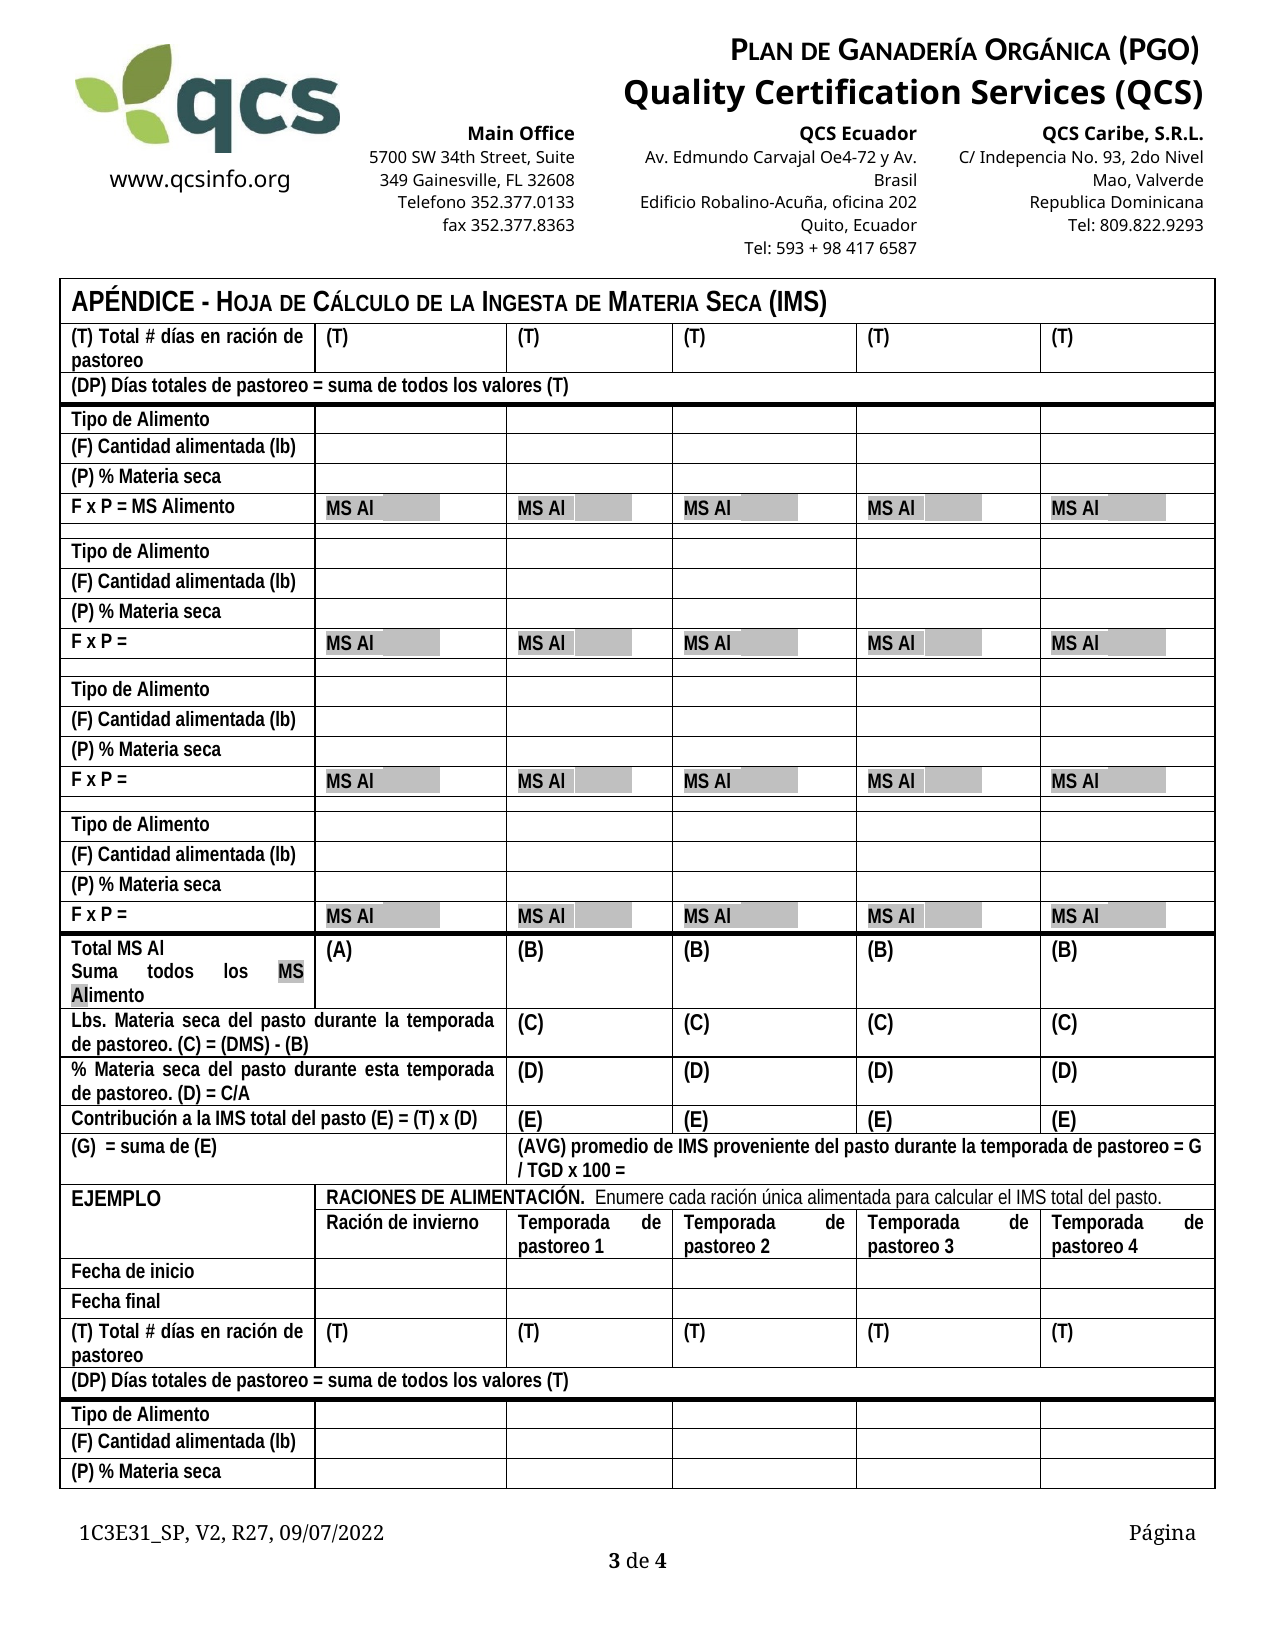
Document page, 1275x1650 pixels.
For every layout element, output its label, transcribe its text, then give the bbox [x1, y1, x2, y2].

table_cell [673, 464, 856, 493]
table_cell [507, 1402, 672, 1428]
table_cell [1041, 842, 1214, 871]
table_cell (F) Cantidad alimentada (lb) [61, 1429, 314, 1458]
table_cell [673, 659, 856, 676]
table_cell [507, 407, 672, 433]
table_cell [1041, 707, 1214, 736]
table_cell [316, 599, 506, 628]
table_cell (P) % Materia seca [61, 737, 314, 766]
table_cell [316, 1429, 506, 1458]
table_cell Tipo de Alimento [61, 407, 314, 433]
table_cell [1041, 1259, 1214, 1288]
table_cell [673, 407, 856, 433]
table_cell [507, 464, 672, 493]
table_cell [316, 812, 506, 841]
table_cell [316, 872, 506, 901]
table_cell [673, 524, 856, 538]
table_cell [507, 659, 672, 676]
table_cell [316, 407, 506, 433]
table_cell MS Al [316, 767, 506, 796]
table_cell [1041, 677, 1214, 706]
table_cell [857, 599, 1040, 628]
table_cell F x P = [61, 902, 314, 931]
table_cell (C) [1041, 1009, 1214, 1056]
table_cell Ración de invierno [316, 1210, 506, 1258]
table_cell (P) % Materia seca [61, 464, 314, 493]
table_cell Temporada de pastoreo 3 [857, 1210, 1040, 1258]
table_cell [1041, 1429, 1214, 1458]
table_cell (G) = suma de (E) [61, 1134, 506, 1184]
table_cell [316, 707, 506, 736]
table_cell Tipo de Alimento [61, 539, 314, 568]
table_cell [1041, 434, 1214, 463]
table_cell [507, 569, 672, 598]
table_cell [1041, 812, 1214, 841]
table_cell [507, 872, 672, 901]
table_cell [673, 599, 856, 628]
table_cell [857, 737, 1040, 766]
table_cell (T) [673, 1319, 856, 1367]
table_cell [507, 1459, 672, 1488]
table_cell [507, 1259, 672, 1288]
table_cell [857, 1402, 1040, 1428]
table_cell [857, 569, 1040, 598]
table_cell MS Al [316, 902, 506, 931]
table_cell [857, 1459, 1040, 1488]
table_cell [316, 677, 506, 706]
table_cell (B) [857, 936, 1040, 1007]
table_cell MS Al [316, 629, 506, 658]
table_cell (B) [507, 936, 672, 1007]
table_cell [673, 1402, 856, 1428]
table_cell (T) [857, 1319, 1040, 1367]
table_cell MS Al [673, 629, 856, 658]
table_cell [673, 1259, 856, 1288]
table_cell [1041, 569, 1214, 598]
table_cell [857, 407, 1040, 433]
table_cell [857, 524, 1040, 538]
table_cell [673, 539, 856, 568]
table_cell (F) Cantidad alimentada (lb) [61, 707, 314, 736]
table_cell MS Al [507, 767, 672, 796]
table_cell [673, 737, 856, 766]
table_cell Tipo de Alimento [61, 1402, 314, 1428]
table_cell F x P = [61, 629, 314, 658]
table_cell [857, 1259, 1040, 1288]
table_cell (E) [507, 1106, 672, 1133]
table_cell [673, 872, 856, 901]
table_cell [857, 659, 1040, 676]
table_cell [673, 1429, 856, 1458]
table_cell (C) [507, 1009, 672, 1056]
table_cell (F) Cantidad alimentada (lb) [61, 842, 314, 871]
table_cell (E) [1041, 1106, 1214, 1133]
table_cell [857, 797, 1040, 811]
table_cell [507, 434, 672, 463]
table_cell (E) [857, 1106, 1040, 1133]
table_cell [1041, 464, 1214, 493]
table_cell [673, 842, 856, 871]
table_cell (C) [857, 1009, 1040, 1056]
table_cell [857, 872, 1040, 901]
table_cell [673, 707, 856, 736]
table_cell (DP) Días totales de pastoreo = suma de todos los valores (T) [61, 1368, 1214, 1397]
table_cell [1041, 599, 1214, 628]
table_cell [507, 842, 672, 871]
table_cell MS Al [507, 494, 672, 523]
table_cell MS Al [673, 902, 856, 931]
table_cell (D) [857, 1058, 1040, 1105]
table_cell MS Al [857, 494, 1040, 523]
table_header APÉNDICE - Hoja de Cálculo de la Ingesta de Materia Seca (IMS) [61, 279, 1214, 323]
table_cell (T) [316, 324, 506, 372]
table_cell [1041, 1402, 1214, 1428]
table_cell [857, 1429, 1040, 1458]
table_cell [507, 524, 672, 538]
table_cell [316, 842, 506, 871]
table_cell [61, 797, 314, 811]
table_cell Temporada de pastoreo 4 [1041, 1210, 1214, 1258]
table_cell [507, 707, 672, 736]
table_cell Temporada de pastoreo 2 [673, 1210, 856, 1258]
table_cell MS Al [507, 629, 672, 658]
table_cell (T) [507, 1319, 672, 1367]
table_cell [857, 707, 1040, 736]
table_cell [507, 737, 672, 766]
table_cell [507, 1289, 672, 1318]
table_cell [857, 1289, 1040, 1318]
table_cell (DP) Días totales de pastoreo = suma de todos los valores (T) [61, 373, 1214, 402]
table_cell [673, 797, 856, 811]
table_cell (T) [507, 324, 672, 372]
table_cell (T) [857, 324, 1040, 372]
table_cell MS Al [673, 494, 856, 523]
table_cell [673, 1459, 856, 1488]
table_cell [507, 797, 672, 811]
table_cell [1041, 737, 1214, 766]
table_cell (T) [673, 324, 856, 372]
table_cell Tipo de Alimento [61, 812, 314, 841]
table_cell (P) % Materia seca [61, 1459, 314, 1488]
table_cell Tipo de Alimento [61, 677, 314, 706]
table_cell (C) [673, 1009, 856, 1056]
table_cell [1041, 1459, 1214, 1488]
table_cell [61, 659, 314, 676]
table_cell RACIONES DE ALIMENTACIÓN. Enumere cada ración única alimentada para calcular el IMS total del pasto. [316, 1185, 1214, 1209]
table_cell (B) [1041, 936, 1214, 1007]
table_cell [857, 434, 1040, 463]
table_cell (D) [507, 1058, 672, 1105]
table_cell [1041, 524, 1214, 538]
table_cell [857, 464, 1040, 493]
table_cell (F) Cantidad alimentada (lb) [61, 569, 314, 598]
table_cell (T) Total # días en ración de pastoreo [61, 1319, 314, 1367]
table_cell F x P = [61, 767, 314, 796]
table_cell [507, 1429, 672, 1458]
table_cell (F) Cantidad alimentada (lb) [61, 434, 314, 463]
table_cell MS Al [673, 767, 856, 796]
table_cell [857, 677, 1040, 706]
table_cell (B) [673, 936, 856, 1007]
table_cell EJEMPLO [61, 1185, 314, 1258]
table_cell [316, 797, 506, 811]
table_cell MS Al [857, 767, 1040, 796]
table_cell (D) [1041, 1058, 1214, 1105]
table_cell [673, 434, 856, 463]
table_cell [316, 569, 506, 598]
table_cell [1041, 1289, 1214, 1318]
table_cell [507, 677, 672, 706]
table_cell [857, 539, 1040, 568]
table_cell [507, 599, 672, 628]
table_cell (E) [673, 1106, 856, 1133]
table_cell (T) [316, 1319, 506, 1367]
table_cell MS Al [1041, 902, 1214, 931]
table_cell F x P = MS Alimento [61, 494, 314, 523]
table_cell (D) [673, 1058, 856, 1105]
table_cell [1041, 539, 1214, 568]
table_cell Total MS Al Suma todos los MS Alimento [61, 936, 314, 1007]
table_cell [673, 812, 856, 841]
table_cell [673, 569, 856, 598]
table_cell [857, 812, 1040, 841]
table_cell Fecha final [61, 1289, 314, 1318]
picture [75, 44, 340, 153]
table_cell MS Al [1041, 494, 1214, 523]
table_cell [316, 464, 506, 493]
table_cell [316, 1259, 506, 1288]
table_cell [507, 812, 672, 841]
table_cell (P) % Materia seca [61, 599, 314, 628]
table_cell [1041, 407, 1214, 433]
table_cell (T) [1041, 324, 1214, 372]
table_cell MS Al [857, 629, 1040, 658]
table_cell [673, 677, 856, 706]
table_cell MS Al [507, 902, 672, 931]
table_cell [857, 842, 1040, 871]
table_cell [316, 1459, 506, 1488]
table_cell MS Al [1041, 629, 1214, 658]
table_cell MS Al [1041, 767, 1214, 796]
table_cell (AVG) promedio de IMS proveniente del pasto durante la temporada de pastoreo = G / TGD x 100 = [507, 1134, 1214, 1184]
table_cell [61, 524, 314, 538]
table_cell % Materia seca del pasto durante esta temporada de pastoreo. (D) = C/A [61, 1058, 506, 1105]
table_cell [1041, 872, 1214, 901]
table_cell Temporada de pastoreo 1 [507, 1210, 672, 1258]
table_cell [316, 434, 506, 463]
table_cell [316, 1289, 506, 1318]
table_cell MS Al [316, 494, 506, 523]
table_cell Fecha de inicio [61, 1259, 314, 1288]
table_cell (T) Total # días en ración de pastoreo [61, 324, 314, 372]
table_cell MS Al [857, 902, 1040, 931]
table_cell Contribución a la IMS total del pasto (E) = (T) x (D) [61, 1106, 506, 1133]
table_cell [316, 539, 506, 568]
table_cell (P) % Materia seca [61, 872, 314, 901]
table_cell [673, 1289, 856, 1318]
table_cell [316, 659, 506, 676]
table_cell (A) [316, 936, 506, 1007]
table_cell (T) [1041, 1319, 1214, 1367]
table_cell [316, 1402, 506, 1428]
table_cell [316, 524, 506, 538]
table_cell [507, 539, 672, 568]
table_cell [316, 737, 506, 766]
table_cell [1041, 797, 1214, 811]
table_cell [1041, 659, 1214, 676]
table_cell Lbs. Materia seca del pasto durante la temporada de pastoreo. (C) = (DMS) - (B) [61, 1009, 506, 1056]
